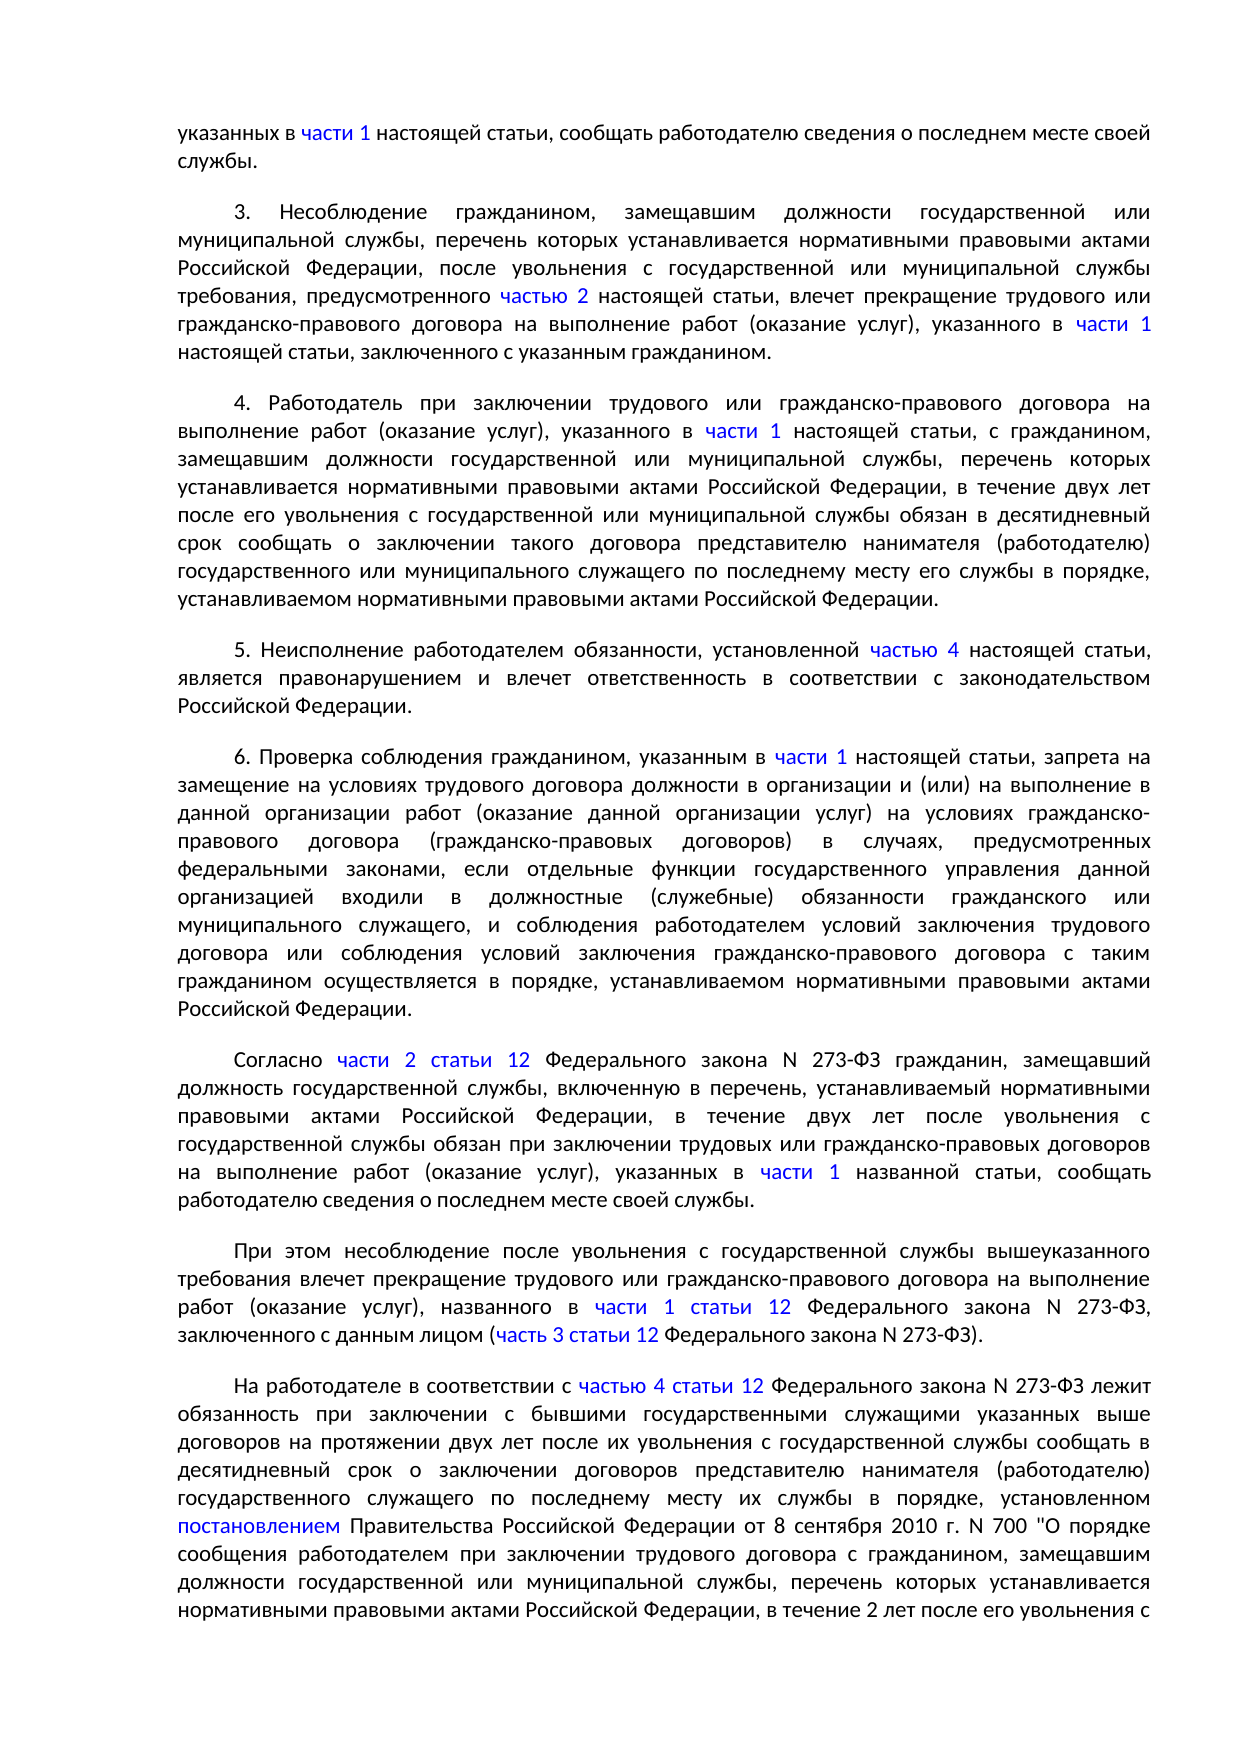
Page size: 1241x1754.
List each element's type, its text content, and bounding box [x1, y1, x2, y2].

text 5. Неисполнение работодателем обязанности, установленной частью 4 настоящей статьи, является правонарушением и влечет ответственность в соответствии с законодательством Российской Федерации. [177, 635, 1152, 719]
text 3. Несоблюдение гражданином, замещавшим должности государственной или муниципальной службы, перечень которых устанавливается нормативными правовыми актами Российской Федерации, после увольнения с государственной или муниципальной службы требования, предусмотренного частью 2 настоящей статьи, влечет прекращение трудового или гражданско-правового договора на выполнение работ (оказание услуг), указанного в части 1 настоящей статьи, заключенного с указанным гражданином. [177, 197, 1152, 365]
text При этом несоблюдение после увольнения с государственной службы вышеуказанного требования влечет прекращение трудового или гражданско-правового договора на выполнение работ (оказание услуг), названного в части 1 статьи 12 Федерального закона N 273-ФЗ, заключенного с данным лицом (часть 3 статьи 12 Федерального закона N 273-ФЗ). [177, 1236, 1152, 1348]
text 4. Работодатель при заключении трудового или гражданско-правового договора на выполнение работ (оказание услуг), указанного в части 1 настоящей статьи, с гражданином, замещавшим должности государственной или муниципальной службы, перечень которых устанавливается нормативными правовыми актами Российской Федерации, в течение двух лет после его увольнения с государственной или муниципальной службы обязан в десятидневный срок сообщать о заключении такого договора представителю нанимателя (работодателю) государственного или муниципального служащего по последнему месту его службы в порядке, устанавливаемом нормативными правовыми актами Российской Федерации. [177, 388, 1152, 612]
text 6. Проверка соблюдения гражданином, указанным в части 1 настоящей статьи, запрета на замещение на условиях трудового договора должности в организации и (или) на выполнение в данной организации работ (оказание данной организации услуг) на условиях гражданско-правового договора (гражданско-правовых договоров) в случаях, предусмотренных федеральными законами, если отдельные функции государственного управления данной организацией входили в должностные (служебные) обязанности гражданского или муниципального служащего, и соблюдения работодателем условий заключения трудового договора или соблюдения условий заключения гражданско-правового договора с таким гражданином осуществляется в порядке, устанавливаемом нормативными правовыми актами Российской Федерации. [177, 742, 1152, 1022]
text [177, 118, 1152, 174]
text Согласно части 2 статьи 12 Федерального закона N 273-ФЗ гражданин, замещавший должность государственной службы, включенную в перечень, устанавливаемый нормативными правовыми актами Российской Федерации, в течение двух лет после увольнения с государственной службы обязан при заключении трудовых или гражданско-правовых договоров на выполнение работ (оказание услуг), указанных в части 1 названной статьи, сообщать работодателю сведения о последнем месте своей службы. [177, 1045, 1152, 1213]
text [177, 1371, 1152, 1623]
